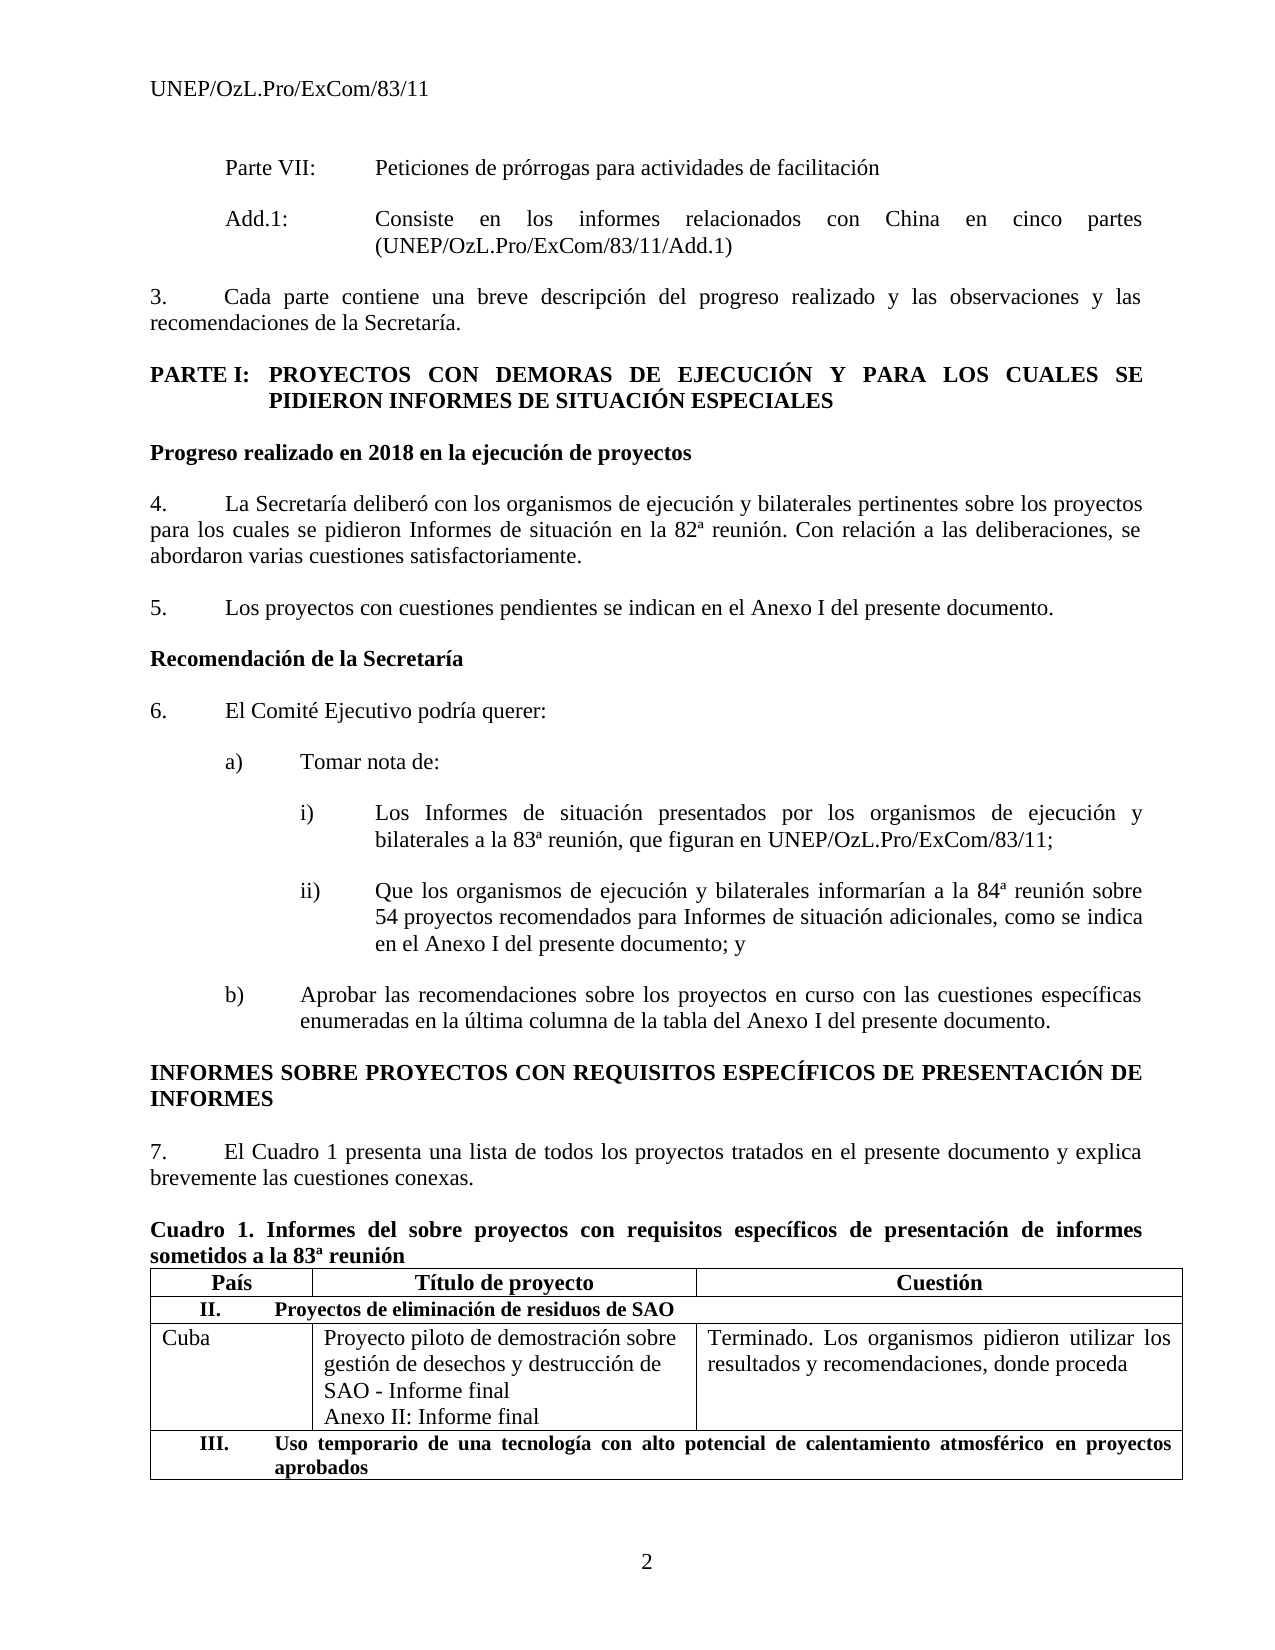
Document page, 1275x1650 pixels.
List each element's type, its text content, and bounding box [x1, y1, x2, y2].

table_header Cuestión [697, 1269, 1182, 1296]
subtitle Tomar nota de: [225, 748, 1144, 774]
table_cell Terminado. Los organismos pidieron utilizar los resultados y recomendaciones, donde proceda [697, 1324, 1182, 1429]
title Progreso realizado en 2018 en la ejecución de proyectos [150, 438, 1144, 465]
table_cell Proyecto piloto de demostración sobre gestión de desechos y destrucción de SAO - Informe final Anexo II: Informe final [313, 1324, 696, 1429]
table_cell Cuba [151, 1324, 312, 1429]
text Parte VII: Peticiones de prórrogas para actividades de facilitación [225, 154, 1144, 180]
subtitle Cada parte contiene una breve descripción del progreso realizado y las observaciones y las recomendaciones de la Secretaría. [150, 283, 1144, 336]
subtitle Los Informes de situación presentados por los organismos de ejecución y bilaterales a la 83ª reunión, que figuran en UNEP/OzL.Pro/ExCom/83/11; [300, 799, 1144, 852]
text Cuadro 1. Informes del sobre proyectos con requisitos específicos de presentación de informes sometidos a la 83ª reunión [150, 1216, 1144, 1268]
subtitle La Secretaría deliberó con los organismos de ejecución y bilaterales pertinentes sobre los proyectos para los cuales se pidieron Informes de situación en la 82ª reunión. Con relación a las deliberaciones, se abordaron varias cuestiones satisfactoriamente. [150, 490, 1144, 569]
subtitle Que los organismos de ejecución y bilaterales informarían a la 84ª reunión sobre 54 proyectos recomendados para Informes de situación adicionales, como se indica en el Anexo I del presente documento; y [300, 877, 1144, 956]
text INFORMES SOBRE PROYECTOS CON REQUISITOS ESPECÍFICOS DE PRESENTACIÓN DE INFORMES [150, 1059, 1144, 1112]
table_header Título de proyecto [313, 1269, 696, 1296]
table_header País [151, 1269, 312, 1296]
text Recomendación de la Secretaría [150, 645, 1144, 672]
subtitle Los proyectos con cuestiones pendientes se indican en el Anexo I del presente documento. [150, 594, 1144, 620]
title PARTE I: PROYECTOS CON DEMORAS DE EJECUCIÓN Y PARA LOS CUALES SE PIDIERON INFORMES DE SITUACIÓN ESPECIALES [150, 361, 1144, 413]
table_cell Proyectos de eliminación de residuos de SAO [151, 1297, 1182, 1323]
subtitle El Comité Ejecutivo podría querer: [150, 697, 1144, 723]
table_cell Uso temporario de una tecnología con alto potencial de calentamiento atmosférico en proyectos aprobados [151, 1431, 1182, 1479]
text Add.1: Consiste en los informes relacionados con China en cinco partes (UNEP/OzL.Pro/ExCom/83/11/Add.1) [225, 205, 1144, 258]
subtitle Aprobar las recomendaciones sobre los proyectos en curso con las cuestiones específicas enumeradas en la última columna de la tabla del Anexo I del presente documento. [225, 981, 1144, 1034]
subtitle El Cuadro 1 presenta una lista de todos los proyectos tratados en el presente documento y explica brevemente las cuestiones conexas. [150, 1138, 1144, 1191]
